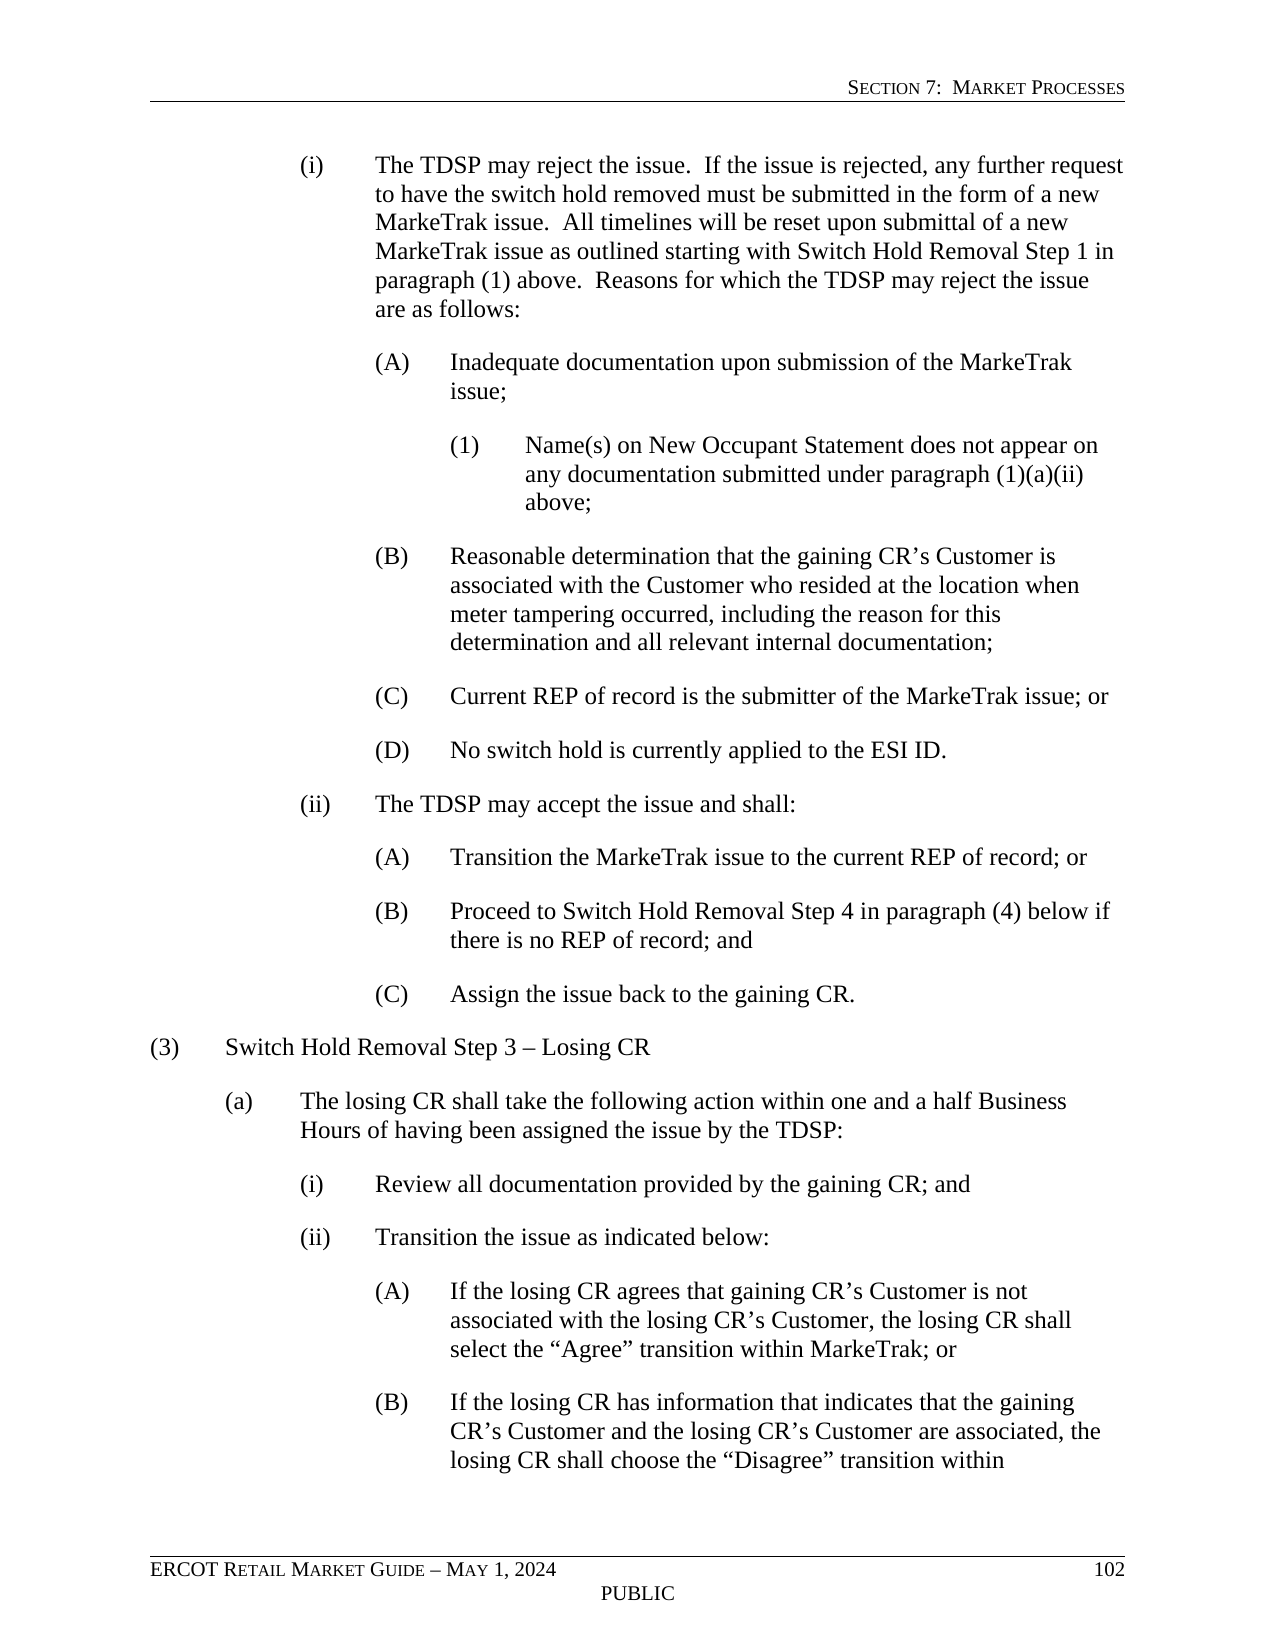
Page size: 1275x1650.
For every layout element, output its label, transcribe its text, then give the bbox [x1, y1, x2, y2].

text (A) Inadequate documentation upon submission of the MarkeTrak issue; [375, 347, 1125, 405]
text (A) If the losing CR agrees that gaining CR’s Customer is not associated with the losing CR’s Customer, the losing CR shall select the “Agree” transition within MarkeTrak; or [375, 1276, 1125, 1362]
text (a) The losing CR shall take the following action within one and a half Business Hours of having been assigned the issue by the TDSP: [225, 1086, 1125, 1144]
text (C) Current REP of record is the submitter of the MarkeTrak issue; or [375, 681, 1125, 710]
text (B) Reasonable determination that the gaining CR’s Customer is associated with the Customer who resided at the location when meter tampering occurred, including the reason for this determination and all relevant internal documentation; [375, 541, 1125, 656]
text (ii) The TDSP may accept the issue and shall: [300, 789, 1125, 817]
text (C) Assign the issue back to the gaining CR. [375, 979, 1125, 1007]
text (D) No switch hold is currently applied to the ESI ID. [375, 735, 1125, 764]
text (1) Name(s) on New Occupant Statement does not appear on any documentation submitted under paragraph (1)(a)(ii) above; [375, 430, 1125, 516]
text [375, 1387, 1125, 1474]
text (i) The TDSP may reject the issue. If the issue is rejected, any further request to have the switch hold removed must be submitted in the form of a new MarkeTrak issue. All timelines will be reset upon submittal of a new MarkeTrak issue as outlined starting with Switch Hold Removal Step 1 in paragraph (1) above. Reasons for which the TDSP may reject the issue are as follows: [300, 150, 1125, 322]
text (ii) Transition the issue as indicated below: [300, 1222, 1125, 1251]
text (i) Review all documentation provided by the gaining CR; and [300, 1169, 1125, 1197]
text (3) Switch Hold Removal Step 3 – Losing CR [150, 1032, 1125, 1061]
text (A) Transition the MarkeTrak issue to the current REP of record; or [375, 842, 1125, 871]
text (B) Proceed to Switch Hold Removal Step 4 in paragraph (4) below if there is no REP of record; and [375, 896, 1125, 954]
